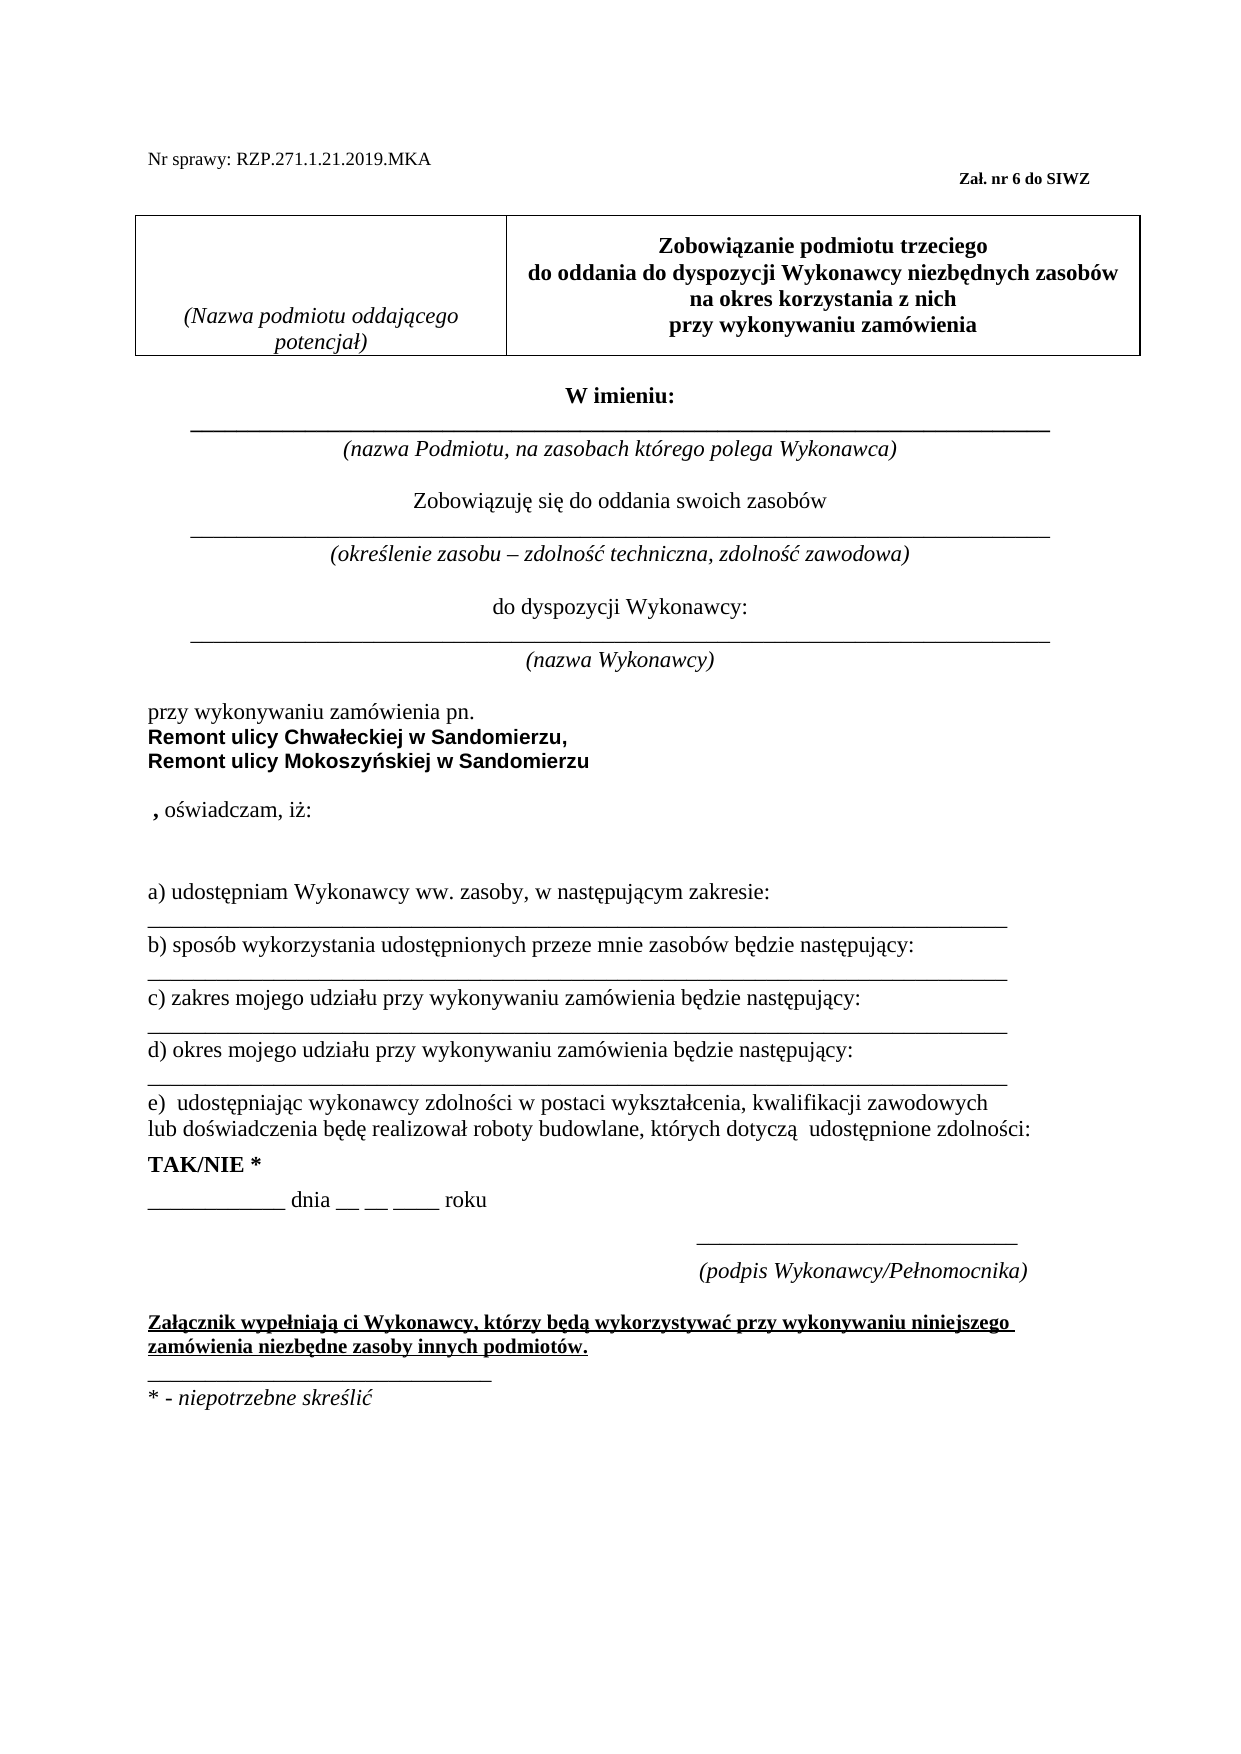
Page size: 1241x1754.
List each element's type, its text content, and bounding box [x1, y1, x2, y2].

table_header Zobowiązanie podmiotu trzeciego do oddania do dyspozycji Wykonawcy niezbędnych zasobów na okres korzystania z nich przy wykonywaniu zamówienia [507, 216, 1139, 355]
text ___________________________________________________________________________ [148, 957, 1093, 983]
text ___________________________________________________________________________ [148, 1010, 1093, 1036]
text W imieniu: ___________________________________________________________________________ [148, 382, 1093, 435]
text c) zakres mojego udziału przy wykonywaniu zamówienia będzie następujący: [148, 983, 1093, 1010]
text Zał. nr 6 do SIWZ [148, 169, 1093, 188]
text ___________________________________________________________________________ [148, 514, 1093, 540]
text , oświadczam, iż: [148, 797, 1093, 823]
text lub doświadczenia będę realizował roboty budowlane, których dotyczą udostępnione zdolności: [148, 1115, 1093, 1142]
text Zobowiązuję się do oddania swoich zasobów [148, 487, 1093, 514]
list Remont ulicy Mokoszyńskiej w Sandomierzu [148, 749, 1093, 773]
text (podpis Wykonawcy/Pełnomocnika) [664, 1248, 1093, 1283]
text * - niepotrzebne skreślić [148, 1384, 1093, 1411]
list Remont ulicy Chwałeckiej w Sandomierzu, [148, 725, 1093, 749]
text ___________________________________________________________________________ [148, 619, 1093, 646]
text (nazwa Wykonawcy) [148, 646, 1093, 672]
text ______________________________ [148, 1358, 1093, 1384]
text Załącznik wypełniają ci Wykonawcy, którzy będą wykorzystywać przy wykonywaniu niniejszego zamówienia niezbędne zasoby innych podmiotów. [148, 1310, 1093, 1358]
list przy wykonywaniu zamówienia pn. [148, 698, 1093, 725]
text ___________________________________________________________________________ [148, 904, 1093, 931]
text b) sposób wykorzystania udostępnionych przeze mnie zasobów będzie następujący: [148, 931, 1093, 957]
text ____________ dnia __ __ ____ roku [148, 1177, 1093, 1212]
text ____________________________ [148, 1212, 1093, 1248]
text do dyspozycji Wykonawcy: [148, 593, 1093, 619]
text (określenie zasobu – zdolność techniczna, zdolność zawodowa) [148, 540, 1093, 567]
text a) udostępniam Wykonawcy ww. zasoby, w następującym zakresie: [148, 878, 1093, 904]
text (nazwa Podmiotu, na zasobach którego polega Wykonawca) [148, 435, 1093, 461]
text Nr sprawy: RZP.271.1.21.2019.MKA [148, 148, 1093, 169]
text TAK/NIE * [148, 1142, 1093, 1177]
text d) okres mojego udziału przy wykonywaniu zamówienia będzie następujący: [148, 1036, 1093, 1063]
text ___________________________________________________________________________ [148, 1063, 1093, 1089]
text e) udostępniając wykonawcy zdolności w postaci wykształcenia, kwalifikacji zawodowych [148, 1089, 1093, 1115]
table_header (Nazwa podmiotu oddającego potencjał) [136, 216, 506, 355]
